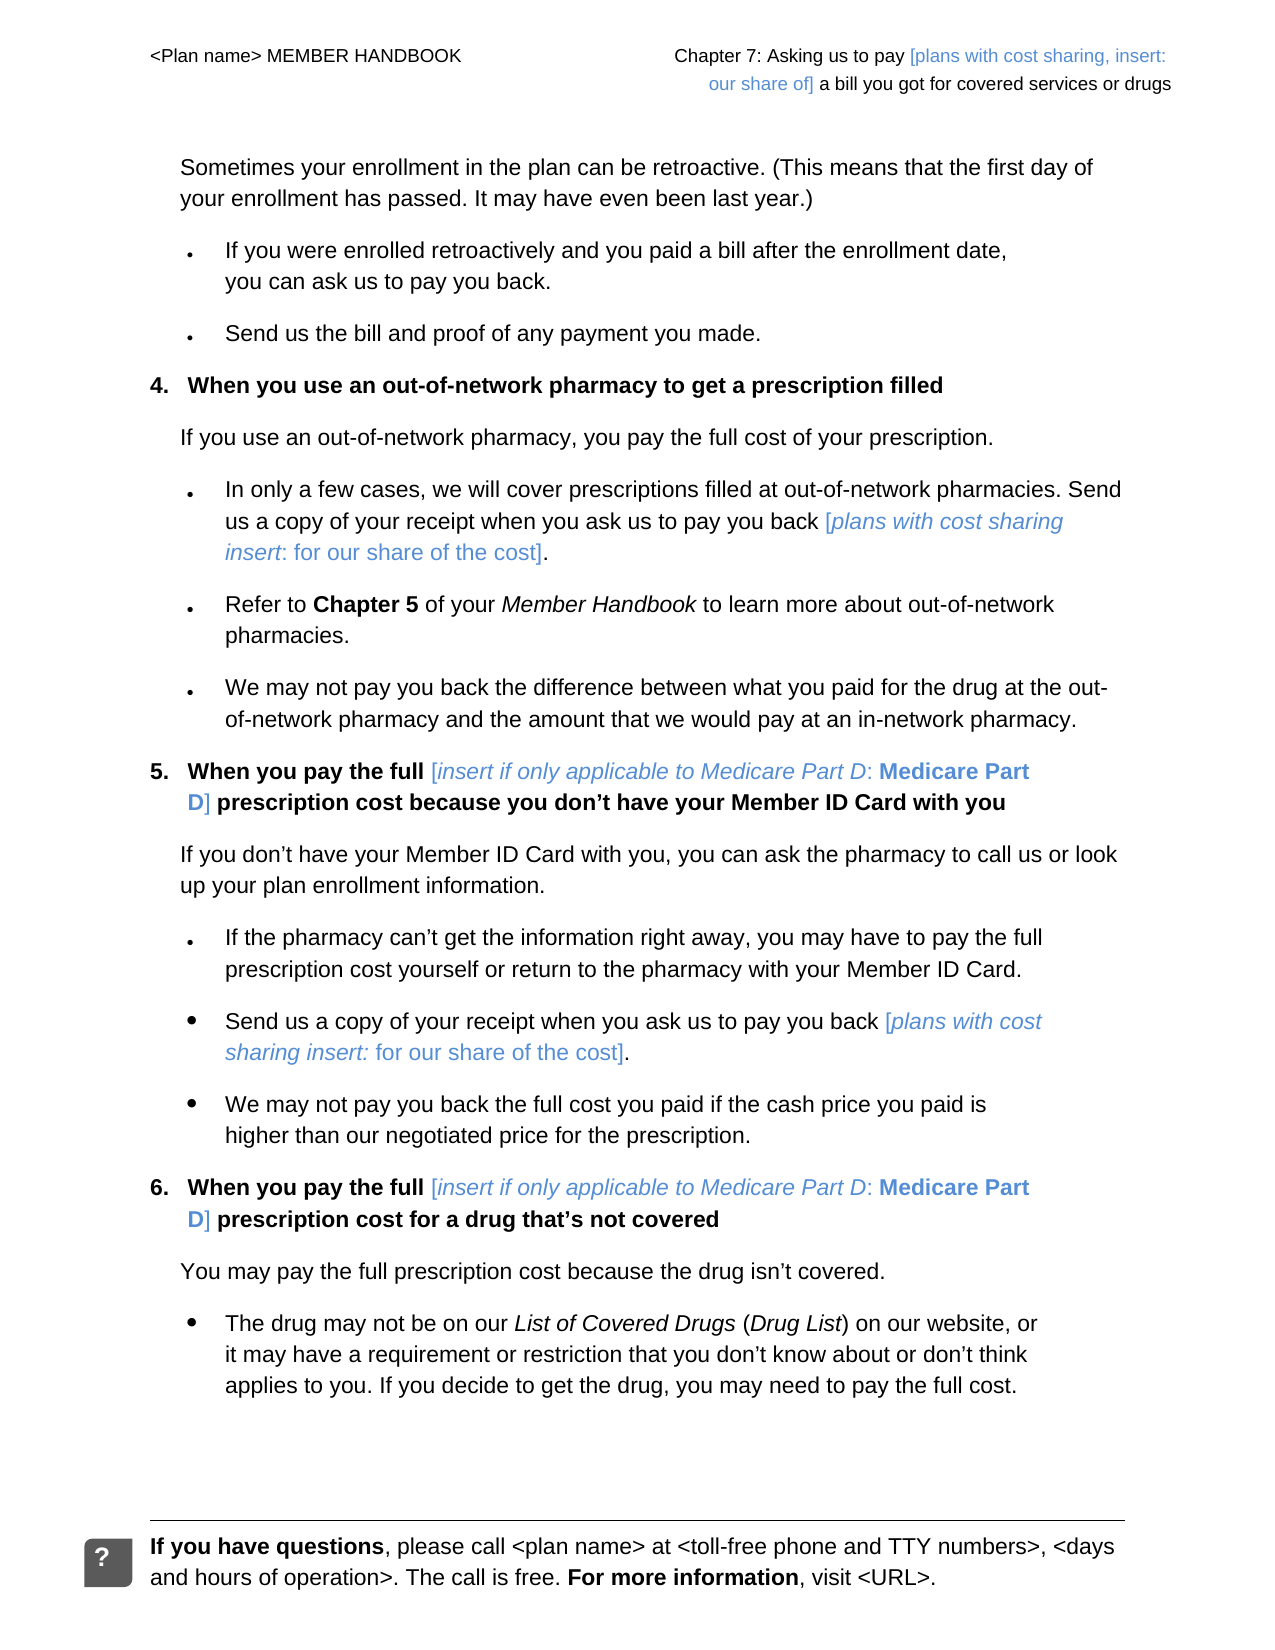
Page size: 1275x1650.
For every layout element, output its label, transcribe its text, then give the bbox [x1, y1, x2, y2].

text If you don’t have your Member ID Card with you, you can ask the pharmacy to call us or look up your plan enrollment information. [180, 837, 1125, 900]
list When you pay the full [insert if only applicable to Medicare Part D: Medicare Part D] prescription cost for a drug that’s not covered [150, 1171, 1050, 1233]
text You may pay the full prescription cost because the drug isn’t covered. [180, 1254, 1125, 1285]
list Send us the bill and proof of any payment you made. [187, 317, 1050, 348]
list We may not pay you back the difference between what you paid for the drug at the out-of-network pharmacy and the amount that we would pay at an in-network pharmacy. [187, 671, 1125, 733]
list When you use an out-of-network pharmacy to get a prescription filled [150, 369, 1050, 400]
text Sometimes your enrollment in the plan can be retroactive. (This means that the first day of your enrollment has passed. It may have even been last year.) [180, 150, 1125, 212]
list Refer to Chapter 5 of your Member Handbook to learn more about out-of-network pharmacies. [187, 587, 1125, 650]
list The drug may not be on our List of Covered Drugs (Drug List) on our website, or it may have a requirement or restriction that you don’t know about or don’t think applies to you. If you decide to get the drug, you may need to pay the full cost. [187, 1306, 1050, 1400]
list When you pay the full [insert if only applicable to Medicare Part D: Medicare Part D] prescription cost because you don’t have your Member ID Card with you [150, 754, 1050, 817]
list If you were enrolled retroactively and you paid a bill after the enrollment date, you can ask us to pay you back. [187, 233, 1050, 296]
list Send us a copy of your receipt when you ask us to pay you back [plans with cost sharing insert: for our share of the cost]. [187, 1004, 1050, 1067]
list In only a few cases, we will cover prescriptions filled at out-of-network pharmacies. Send us a copy of your receipt when you ask us to pay you back [plans with cost sharing insert: for our share of the cost]. [187, 473, 1125, 567]
list We may not pay you back the full cost you paid if the cash price you paid is higher than our negotiated price for the prescription. [187, 1087, 1050, 1150]
list If the pharmacy can’t get the information right away, you may have to pay the full prescription cost yourself or return to the pharmacy with your Member ID Card. [187, 921, 1125, 983]
text If you use an out-of-network pharmacy, you pay the full cost of your prescription. [180, 421, 1125, 452]
